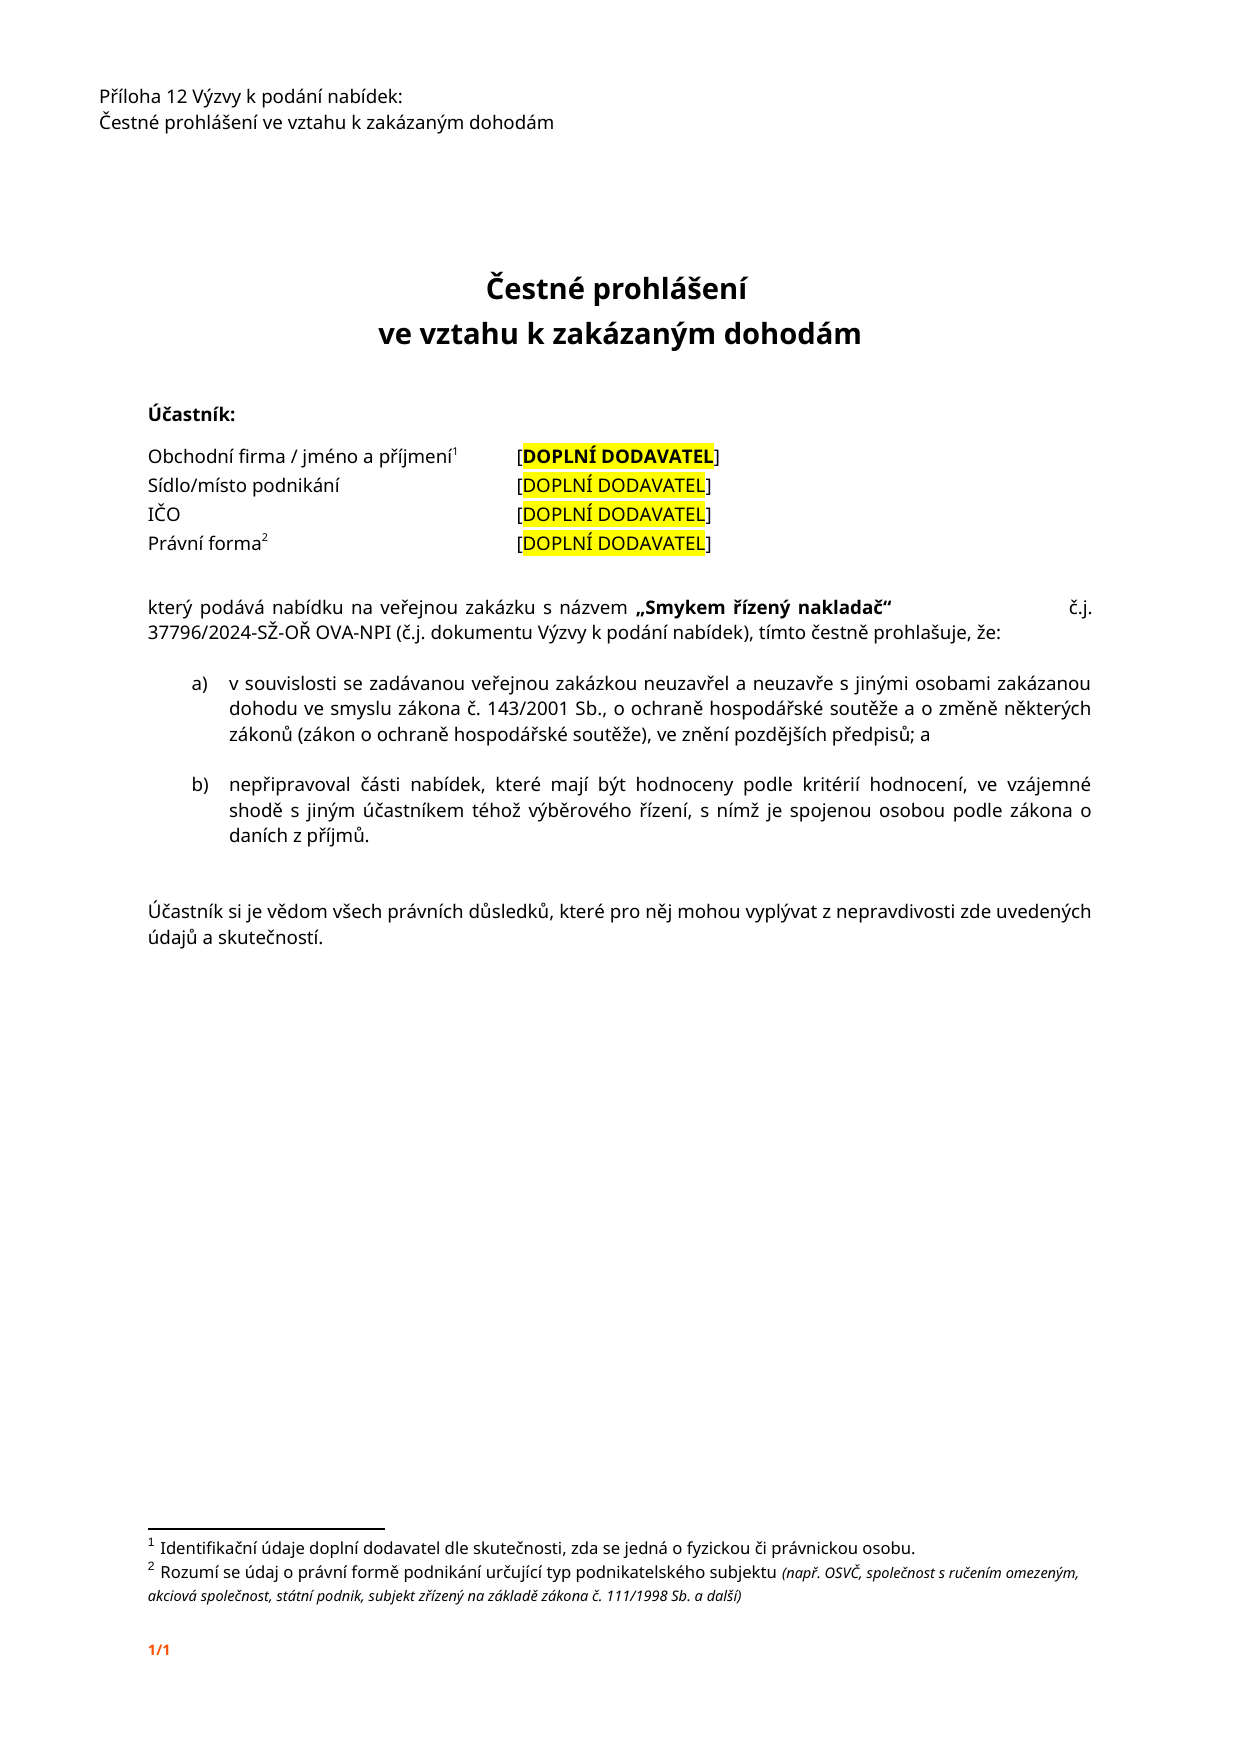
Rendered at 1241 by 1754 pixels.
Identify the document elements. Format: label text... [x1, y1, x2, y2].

list v souvislosti se zadávanou veřejnou zakázkou neuzavřel a neuzavře s jinými osobami zakázanou dohodu ve smyslu zákona č. 143/2001 Sb., o ochraně hospodářské soutěže a o změně některých zákonů (zákon o ochraně hospodářské soutěže), ve znění pozdějších předpisů; a [191, 670, 1093, 747]
text Účastník: [148, 397, 1093, 428]
text který podává nabídku na veřejnou zakázku s názvem „Smykem řízený nakladač“ č.j. 37796/2024-SŽ-OŘ OVA-NPI (č.j. dokumentu Výzvy k podání nabídek), tímto čestně prohlašuje, že: [148, 594, 1093, 645]
text IČO [148, 498, 1093, 527]
text Sídlo/místo podnikání [DOPLNÍ DODAVATEL] [148, 469, 1093, 498]
text Účastník si je vědom všech právních důsledků, které pro něj mohou vyplývat z nepravdivosti zde uvedených údajů a skutečností. [148, 899, 1093, 950]
text Právní forma [148, 527, 1093, 556]
text ve vztahu k zakázaným dohodám [148, 314, 1093, 353]
list nepřipravoval části nabídek, které mají být hodnoceny podle kritérií hodnocení, ve vzájemné shodě s jiným účastníkem téhož výběrového řízení, s nímž je spojenou osobou podle zákona o daních z příjmů. [191, 772, 1093, 848]
title Čestné prohlášení [148, 268, 1093, 308]
text Obchodní firma / jméno a příjmení [148, 440, 1093, 469]
